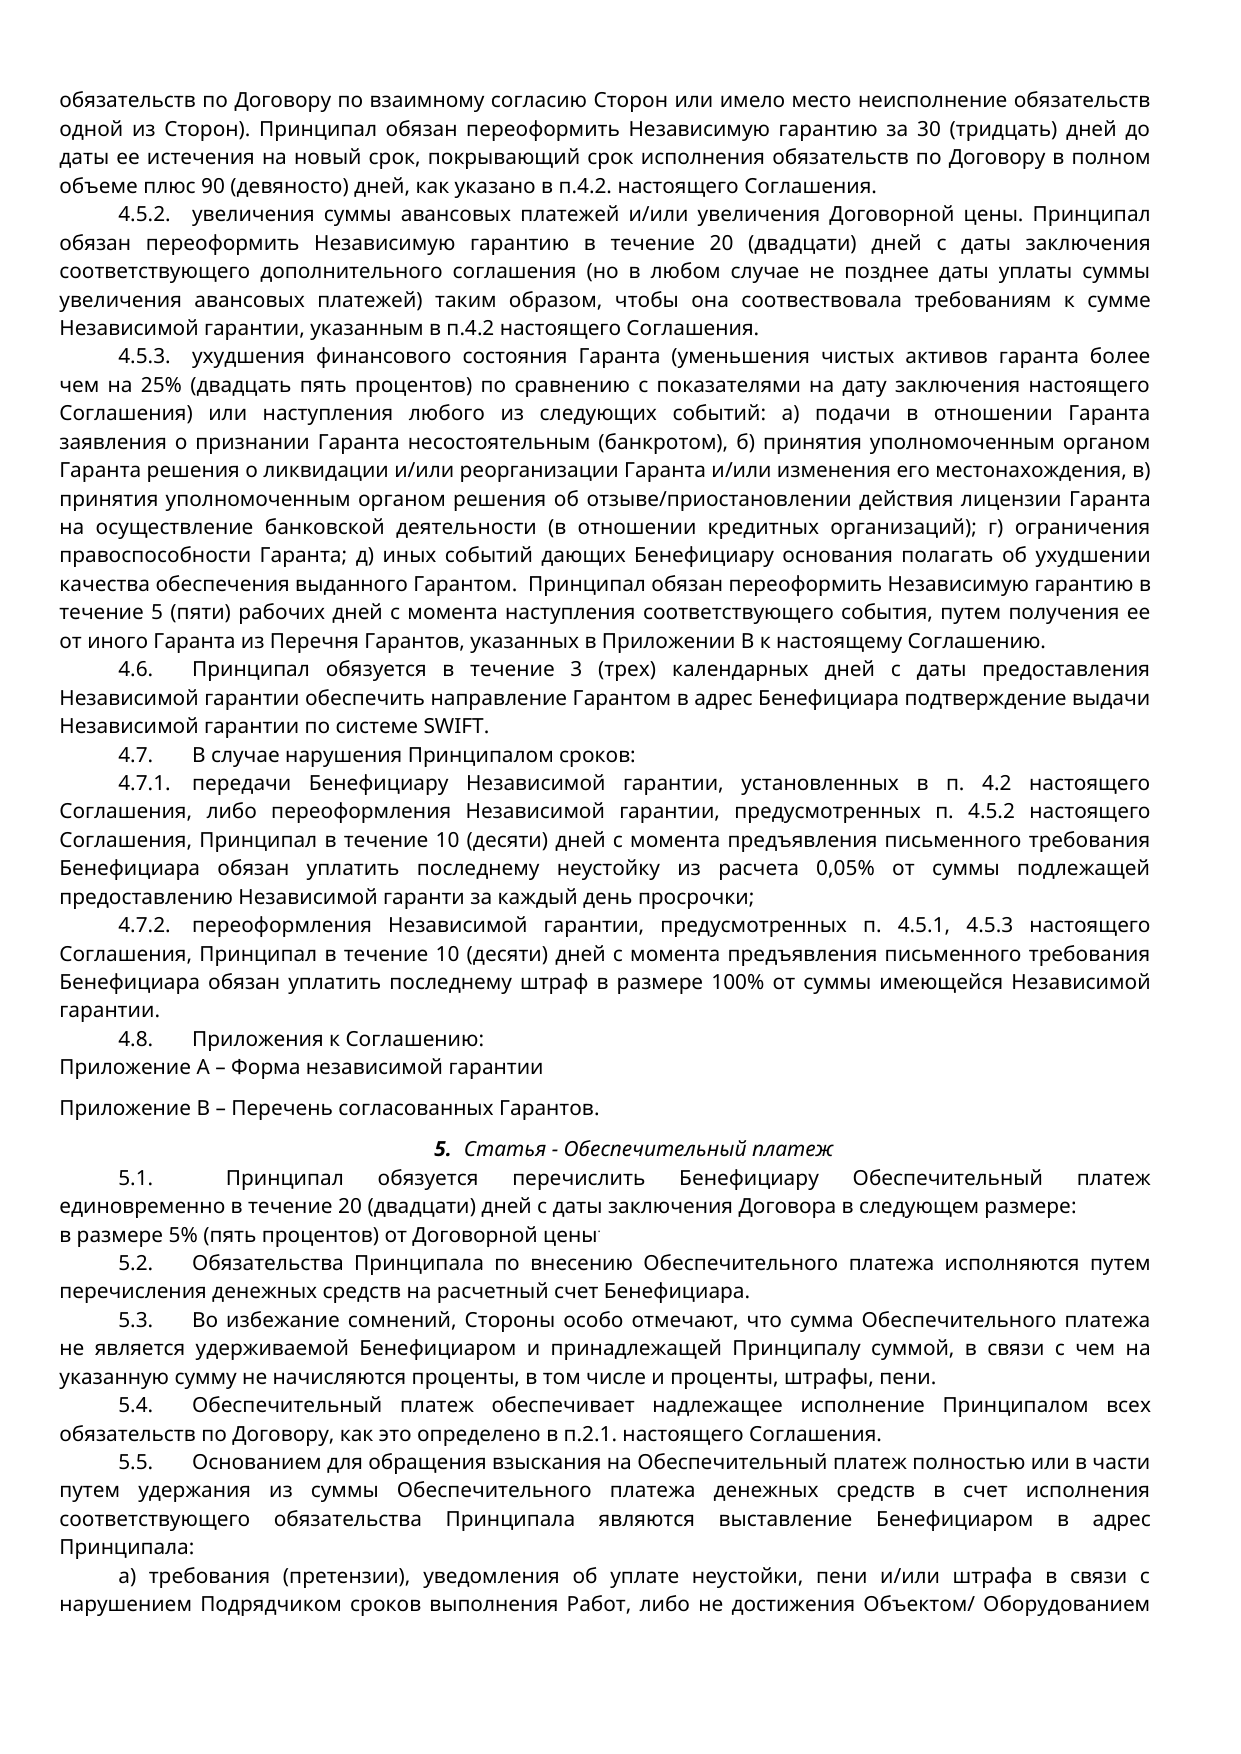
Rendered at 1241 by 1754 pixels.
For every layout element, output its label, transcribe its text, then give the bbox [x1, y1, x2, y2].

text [59, 1561, 1152, 1618]
text Приложение В – Перечень согласованных Гарантов. [59, 1093, 1152, 1122]
text Приложение А – Форма независимой гарантии [59, 1052, 1152, 1081]
list увеличения суммы авансовых платежей и/или увеличения Договорной цены. Принципал обязан переоформить Независимую гарантию в течение 20 (двадцати) дней с даты заключения соответствующего дополнительного соглашения (но в любом случае не позднее даты уплаты суммы увеличения авансовых платежей) таким образом, чтобы она соотвествовала требованиям к сумме Независимой гарантии, указанным в п.4.2 настоящего Соглашения. [59, 199, 1152, 342]
list Обязательства Принципала по внесению Обеспечительного платежа исполняются путем перечисления денежных средств на расчетный счет Бенефициара. [59, 1248, 1152, 1305]
list Обеспечительный платеж обеспечивает надлежащее исполнение Принципалом всех обязательств по Договору, как это определено в п.2.1. настоящего Соглашения. [59, 1390, 1152, 1447]
list передачи Бенефициару Независимой гарантии, установленных в п. 4.2 настоящего Соглашения, либо переоформления Независимой гарантии, предусмотренных п. 4.5.2 настоящего Соглашения, Принципал в течение 10 (десяти) дней с момента предъявления письменного требования Бенефициара обязан уплатить последнему неустойку из расчета 0,05% от суммы подлежащей предоставлению Независимой гаранти за каждый день просрочки; [59, 768, 1152, 910]
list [59, 86, 1152, 199]
list ухудшения финансового состояния Гаранта (уменьшения чистых активов гаранта более чем на 25% (двадцать пять процентов) по сравнению с показателями на дату заключения настоящего Соглашения) или наступления любого из следующих событий: а) подачи в отношении Гаранта заявления о признании Гаранта несостоятельным (банкротом), б) принятия уполномоченным органом Гаранта решения о ликвидации и/или реорганизации Гаранта и/или изменения его местонахождения, в) принятия уполномоченным органом решения об отзыве/приостановлении действия лицензии Гаранта на осуществление банковской деятельности (в отношении кредитных организаций); г) ограничения правоспособности Гаранта; д) иных событий дающих Бенефициару основания полагать об ухудшении качества обеспечения выданного Гарантом. Принципал обязан переоформить Независимую гарантию в течение 5 (пяти) рабочих дней с момента наступления соответствующего события, путем получения ее от иного Гаранта из Перечня Гарантов, указанных в Приложении В к настоящему Соглашению. [59, 342, 1152, 654]
list В случае нарушения Принципалом сроков: [59, 740, 1152, 768]
list Во избежание сомнений, Стороны особо отмечают, что сумма Обеспечительного платежа не является удерживаемой Бенефициаром и принадлежащей Принципалу суммой, в связи с чем на указанную сумму не начисляются проценты, в том числе и проценты, штрафы, пени. [59, 1305, 1152, 1390]
list Приложения к Соглашению: [59, 1024, 1152, 1052]
list Статья - Обеспечительный платеж [59, 1134, 1152, 1163]
list переоформления Независимой гарантии, предусмотренных п. 4.5.1, 4.5.3 настоящего Соглашения, Принципал в течение 10 (десяти) дней с момента предъявления письменного требования Бенефициара обязан уплатить последнему штраф в размере 100% от суммы имеющейся Независимой гарантии. [59, 910, 1152, 1024]
text в размере 5% (пять процентов) от Договорной цены. [59, 1220, 1152, 1248]
list Основанием для обращения взыскания на Обеспечительный платеж полностью или в части путем удержания из суммы Обеспечительного платежа денежных средств в счет исполнения соответствующего обязательства Принципала являются выставление Бенефициаром в адрес Принципала: [59, 1447, 1152, 1561]
list Принципал обязуется в течение 3 (трех) календарных дней с даты предоставления Независимой гарантии обеспечить направление Гарантом в адрес Бенефициара подтверждение выдачи Независимой гарантии по системе SWIFT. [59, 654, 1152, 740]
list Принципал обязуется перечислить Бенефициару Обеспечительный платеж единовременно в течение 20 (двадцати) дней с даты заключения Договора в следующем размере: [59, 1163, 1152, 1220]
